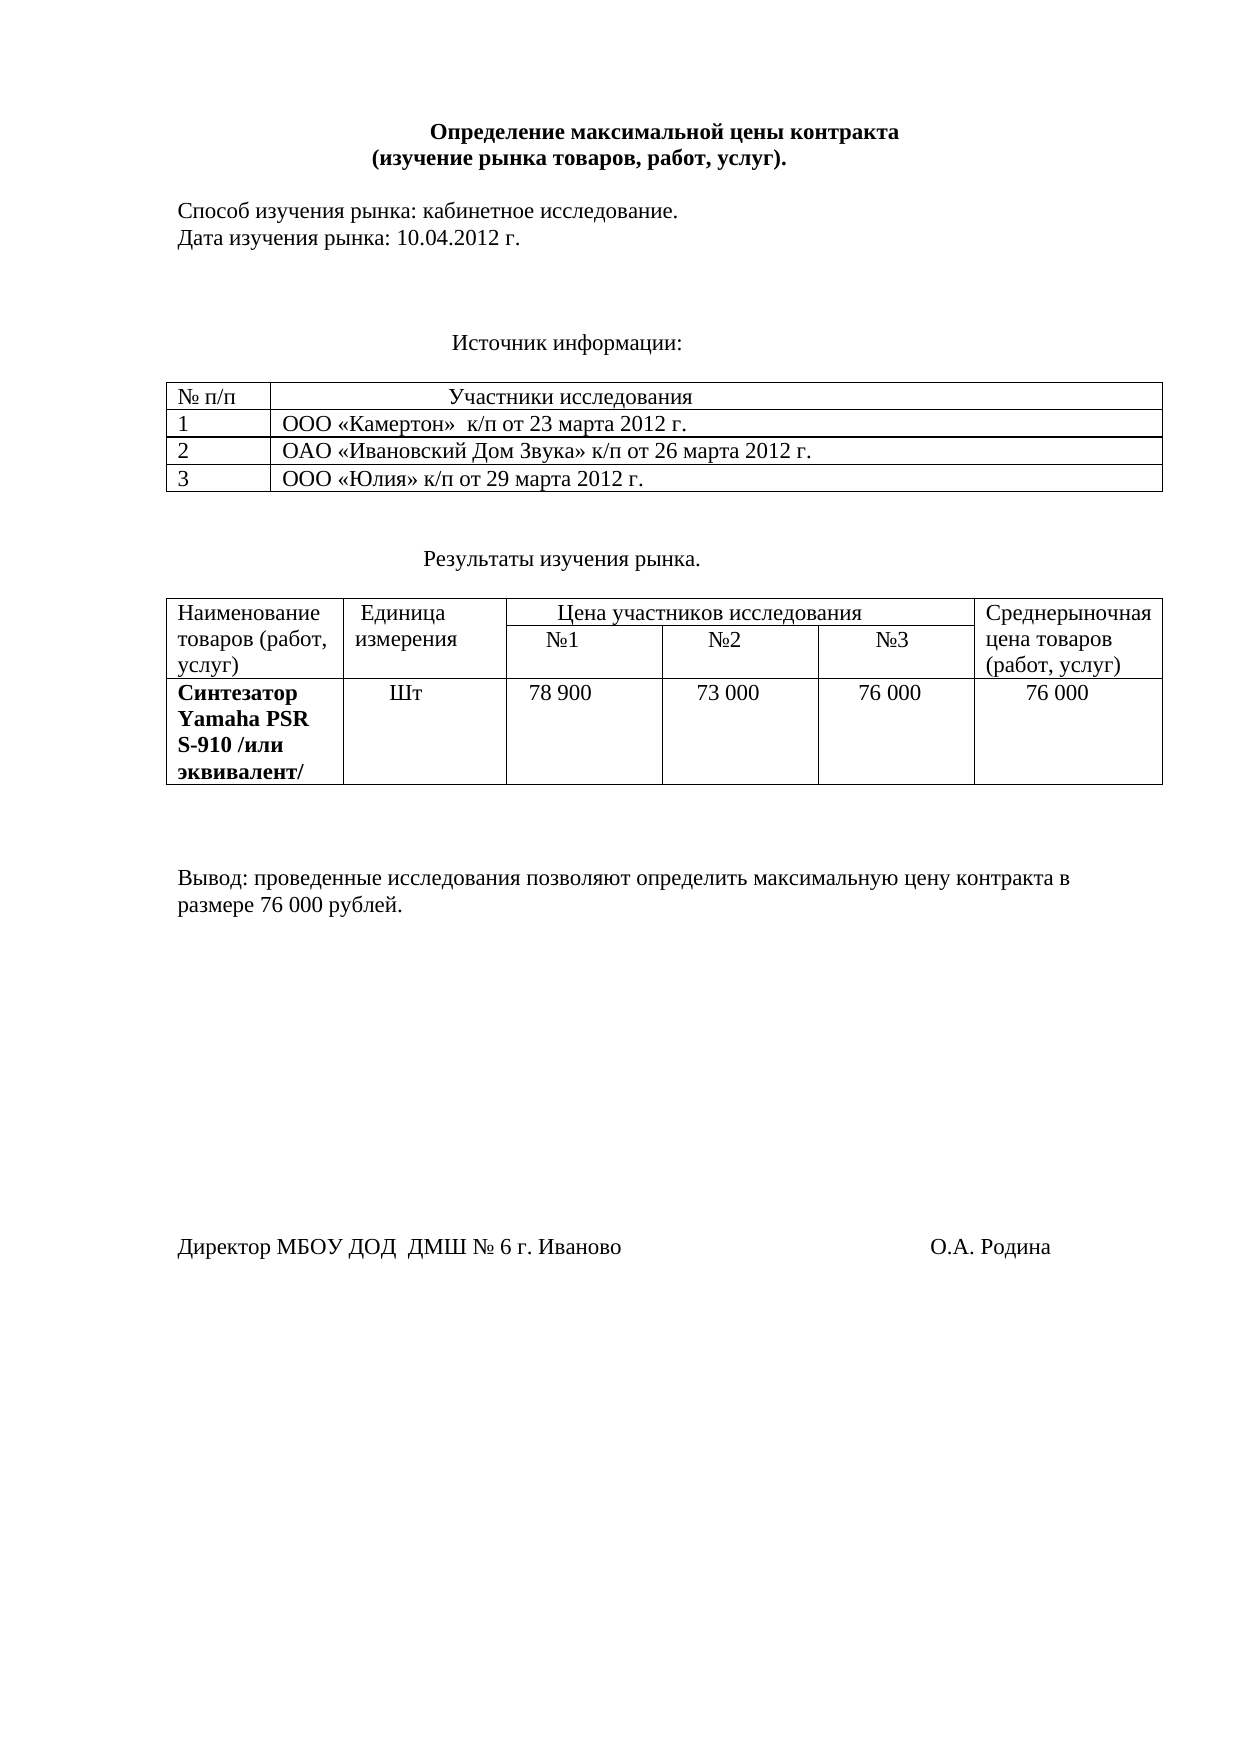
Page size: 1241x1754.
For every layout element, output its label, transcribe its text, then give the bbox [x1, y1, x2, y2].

table_cell ООО «Юлия» к/п от 29 марта . [271, 465, 1162, 491]
table_cell 2 [167, 438, 270, 464]
table_cell №1 [507, 626, 662, 678]
table_header Среднерыночная цена товаров (работ, услуг) [975, 599, 1162, 678]
text Вывод: проведенные исследования позволяют определить максимальную цену контракта в размере 76 000 рублей. [177, 864, 1152, 917]
table_cell №2 [663, 626, 818, 678]
text Определение максимальной цены контракта [177, 118, 1152, 144]
text Источник информации: [177, 329, 1152, 355]
table_cell 73 000 [663, 679, 818, 784]
table_cell 76 000 [975, 679, 1162, 784]
table_cell ОАО «Ивановский Дом Звука» к/п от 26 марта . [271, 438, 1162, 464]
table_header № п/п [167, 383, 270, 409]
table_header Единица измерения [344, 599, 506, 678]
table_header Наименование товаров (работ, услуг) [167, 599, 343, 678]
table_header Цена участников исследования [507, 599, 974, 625]
table_cell 78 900 [507, 679, 662, 784]
text Способ изучения рынка: кабинетное исследование. [177, 197, 1152, 223]
text (изучение рынка товаров, работ, услуг). [177, 144, 1152, 171]
table_cell 3 [167, 465, 270, 491]
table_cell ООО «Камертон» к/п от 23 марта . [271, 410, 1162, 436]
table_cell Синтезатор Yamaha PSR S-910 /или эквивалент/ [167, 679, 343, 784]
text Дата изучения рынка: 10.04.2012 г. [177, 223, 1152, 250]
table_cell 1 [167, 410, 270, 436]
text Результаты изучения рынка. [177, 545, 1152, 571]
table_cell №3 [819, 626, 974, 678]
table_cell 76 000 [819, 679, 974, 784]
table_header Участники исследования [271, 383, 1162, 409]
text Директор МБОУ ДОД ДМШ № 6 г. Иваново О.А. Родина [177, 1233, 1152, 1260]
table_cell Шт [344, 679, 506, 784]
